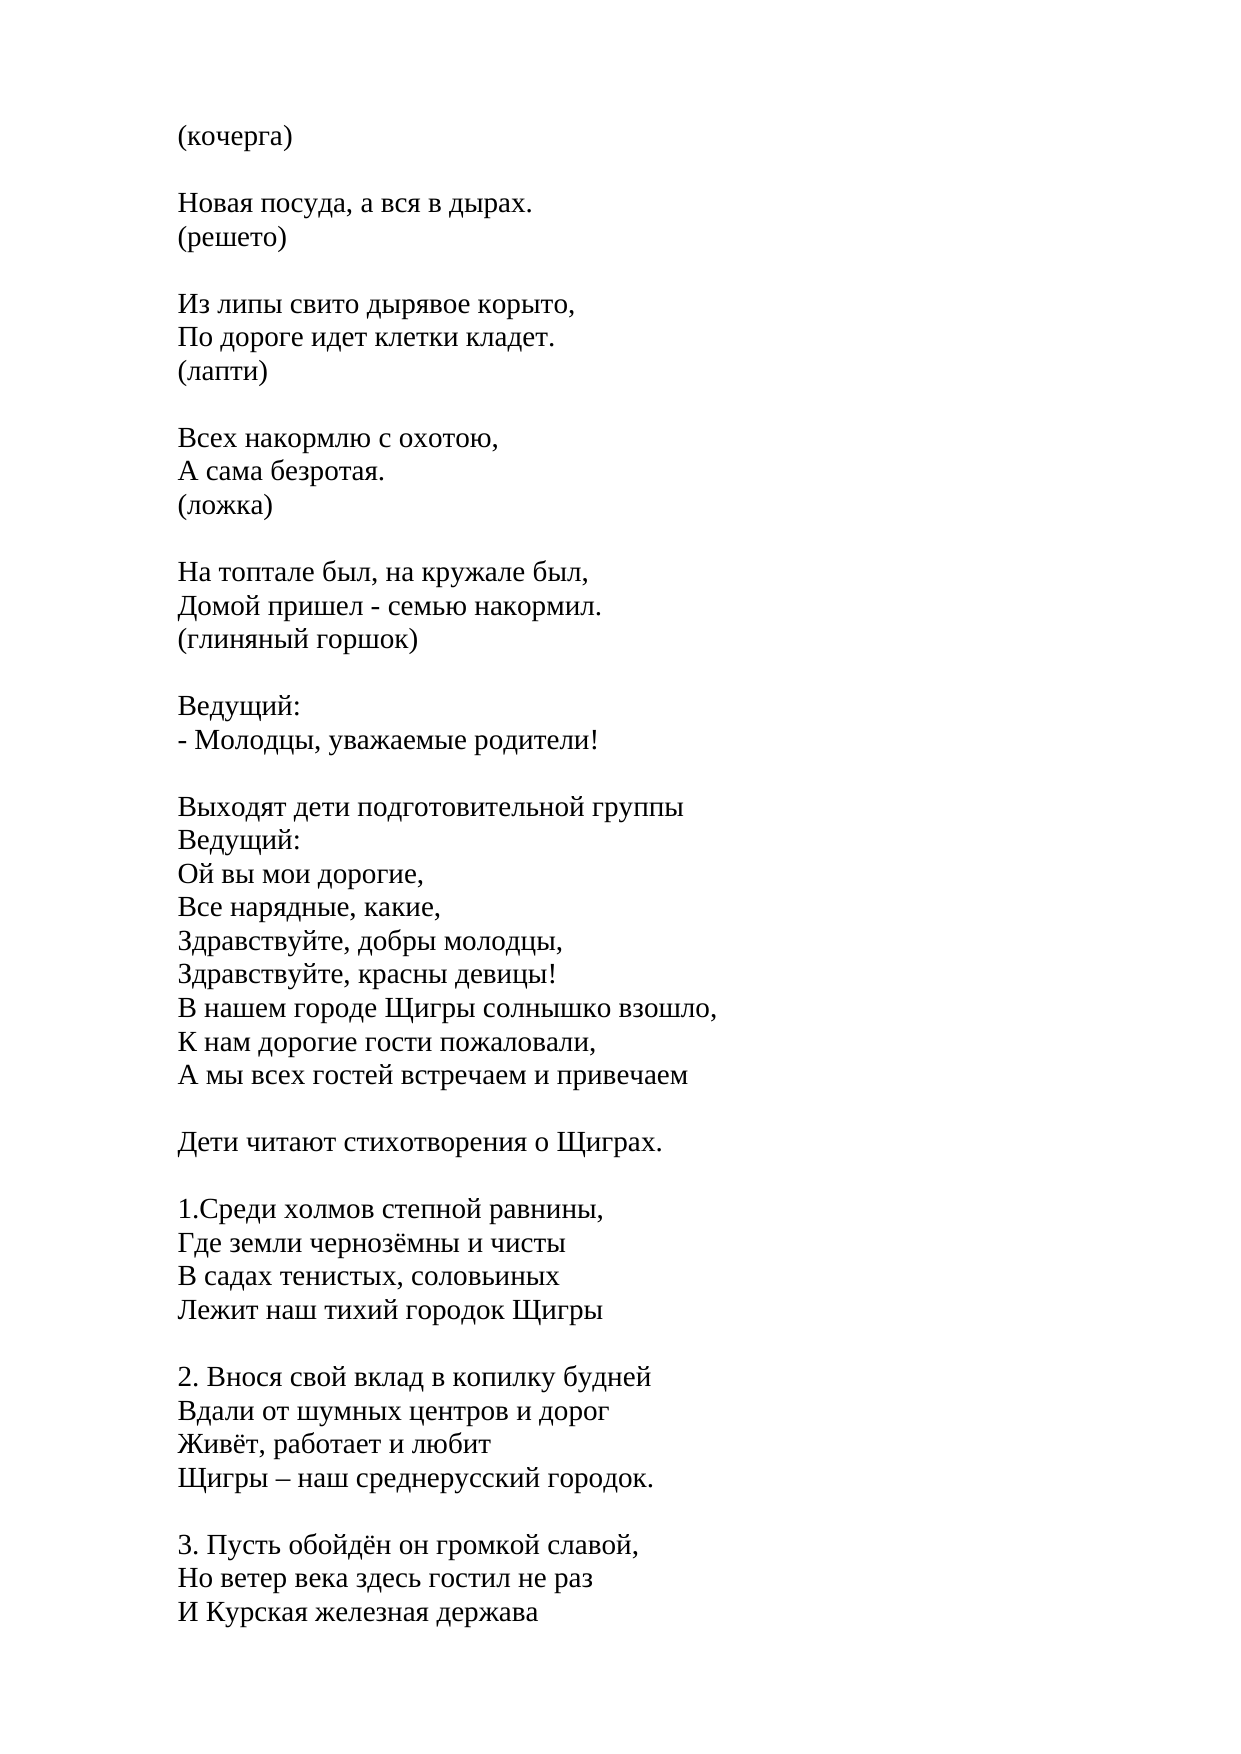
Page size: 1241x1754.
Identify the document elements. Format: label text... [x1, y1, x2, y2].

text Выходят дети подготовительной группы [177, 789, 1152, 822]
text Домой пришел - семью накормил. [177, 588, 1152, 621]
text Новая посуда, а вся в дырах. [177, 185, 1152, 219]
text (лапти) [177, 353, 1152, 386]
text Щигры – наш среднерусский городок. [177, 1460, 1152, 1493]
text Вдали от шумных центров и дорог [177, 1393, 1152, 1426]
text Ведущий: [177, 822, 1152, 856]
text А сама безротая. [177, 453, 1152, 487]
text Из липы свито дырявое корыто, [177, 286, 1152, 319]
text Где земли чернозёмны и чисты [177, 1225, 1152, 1258]
text В садах тенистых, соловьиных [177, 1258, 1152, 1292]
text Здравствуйте, добры молодцы, [177, 923, 1152, 957]
text Здравствуйте, красны девицы! [177, 957, 1152, 990]
text Живёт, работает и любит [177, 1426, 1152, 1460]
text (кочерга) [177, 118, 1152, 152]
text А мы всех гостей встречаем и привечаем [177, 1057, 1152, 1091]
text В нашем городе Щигры солнышко взошло, [177, 990, 1152, 1024]
text Ой вы мои дорогие, [177, 856, 1152, 889]
text (глиняный горшок) [177, 621, 1152, 655]
text - Молодцы, уважаемые родители! [177, 722, 1152, 755]
text Всех накормлю с охотою, [177, 420, 1152, 453]
text 2. Внося свой вклад в копилку будней [177, 1359, 1152, 1393]
text 3. Пусть обойдён он громкой славой, [177, 1527, 1152, 1560]
text 1.Среди холмов степной равнины, [177, 1191, 1152, 1225]
text Лежит наш тихий городок Щигры [177, 1292, 1152, 1326]
text Но ветер века здесь гостил не раз [177, 1560, 1152, 1594]
text По дороге идет клетки кладет. [177, 319, 1152, 353]
text Дети читают стихотворения о Щиграх. [177, 1124, 1152, 1158]
text К нам дорогие гости пожаловали, [177, 1024, 1152, 1057]
text На топтале был, на кружале был, [177, 554, 1152, 588]
text И Курская железная держава [177, 1594, 1152, 1627]
text Ведущий: [177, 688, 1152, 722]
text (решето) [177, 219, 1152, 252]
text Все нарядные, какие, [177, 889, 1152, 923]
text (ложка) [177, 487, 1152, 521]
